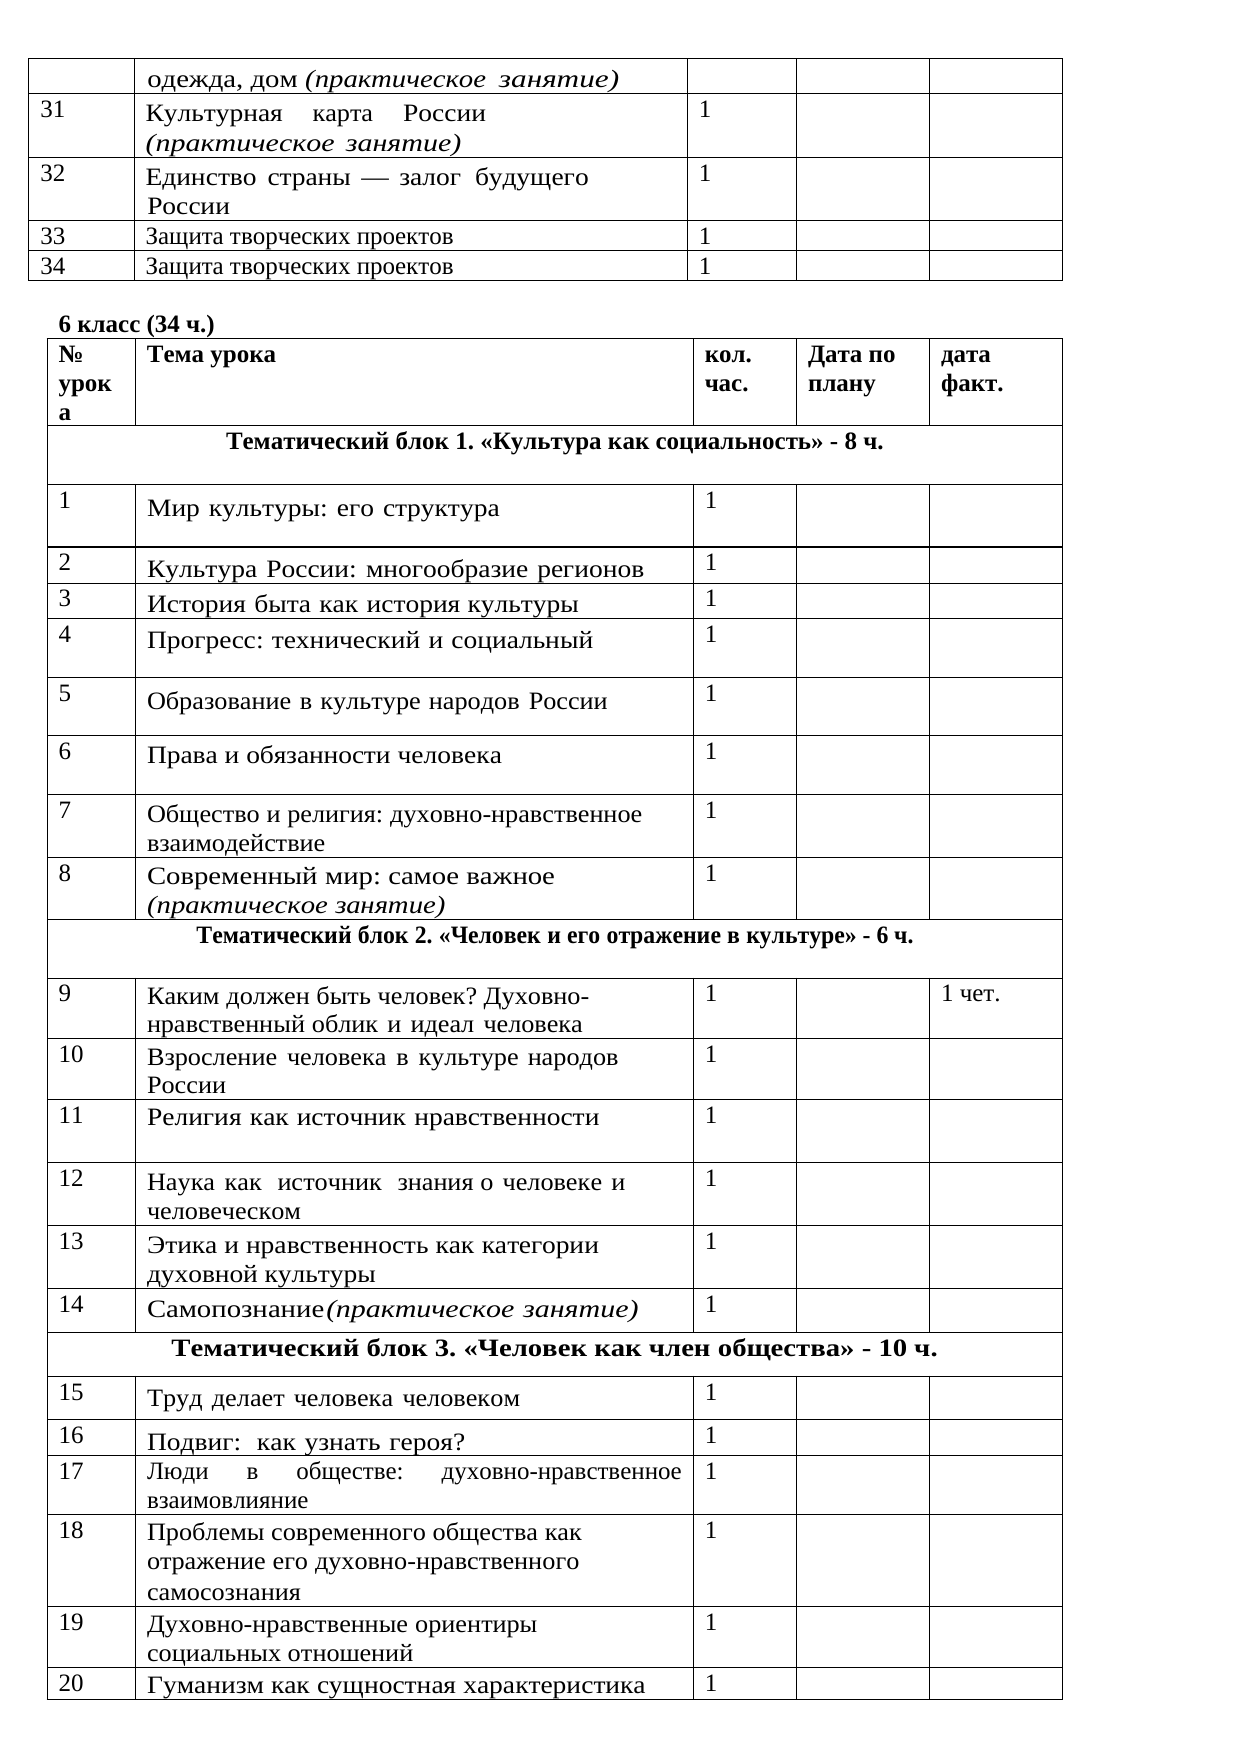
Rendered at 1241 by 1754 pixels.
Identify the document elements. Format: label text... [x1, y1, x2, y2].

table_cell 1 [694, 1668, 796, 1698]
table_cell [797, 548, 929, 582]
table_cell 1 [694, 485, 796, 546]
table_cell [930, 1226, 1062, 1288]
table_cell [930, 795, 1062, 857]
table_cell 1 [694, 1289, 796, 1332]
table_cell 1 [694, 1226, 796, 1288]
table_cell [797, 584, 929, 618]
table_cell [797, 795, 929, 857]
table_cell 1 [694, 1039, 796, 1099]
table_cell [797, 1377, 929, 1419]
table_cell [930, 619, 1062, 677]
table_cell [136, 1668, 693, 1698]
table_cell [797, 158, 929, 220]
table_cell Современный мир: самое важное (практическое занятие) [136, 858, 693, 919]
text 6 класс (34 ч.) [58, 309, 1182, 338]
table_cell [930, 1607, 1062, 1667]
table_cell 1 [694, 795, 796, 857]
table_cell 1 чет. [930, 979, 1062, 1038]
table_cell [797, 678, 929, 735]
table_cell 1 [694, 1377, 796, 1419]
table_cell Духовно-нравственные ориентиры социальных отношений [136, 1607, 693, 1667]
table_cell [797, 1226, 929, 1288]
table_cell [797, 858, 929, 919]
table_header дата факт. [930, 339, 1062, 425]
table_cell Труд делает человека человеком [136, 1377, 693, 1419]
table_cell [930, 548, 1062, 582]
table_cell Мир культуры: его структура [136, 485, 693, 546]
table_cell [797, 94, 929, 157]
table_cell 5 [48, 678, 135, 735]
table_cell [797, 251, 929, 279]
table_cell Тематический блок 1. «Культура как социальность» - 8 ч. [48, 426, 1062, 484]
table_cell [930, 858, 1062, 919]
table_cell 1 [694, 1163, 796, 1225]
table_cell Подвиг: как узнать героя? [136, 1420, 693, 1455]
table_cell [797, 1289, 929, 1332]
table_cell Права и обязанности человека [136, 736, 693, 794]
table_cell Прогресс: технический и социальный [136, 619, 693, 677]
table_cell 1 [694, 1100, 796, 1162]
table_cell 1 [694, 736, 796, 794]
table_cell [930, 251, 1062, 279]
table_cell Культура России: многообразие регионов [136, 548, 693, 582]
table_cell 1 [694, 858, 796, 919]
table_cell 18 [48, 1515, 135, 1606]
table_cell 2 [48, 548, 135, 582]
table_cell [797, 1515, 929, 1606]
table_cell 1 [694, 678, 796, 735]
table_cell 15 [48, 1377, 135, 1419]
table_cell Единство страны — залог будущего России [135, 158, 687, 220]
table_cell [797, 485, 929, 546]
table_cell 1 [694, 1515, 796, 1606]
table_cell 1 [688, 59, 796, 93]
table_cell [797, 1607, 929, 1667]
table_cell Защита творческих проектов [135, 221, 687, 250]
table_cell 1 [694, 1607, 796, 1667]
table_cell Взросление человека в культуре народов России [136, 1039, 693, 1099]
table_cell [930, 158, 1062, 220]
table_cell Общество и религия: духовно-нравственное взаимодействие [136, 795, 693, 857]
table_cell 6 [48, 736, 135, 794]
table_cell Люди в обществе: духовно-нравственное взаимовлияние [136, 1456, 693, 1514]
table_cell 9 [48, 979, 135, 1038]
table_cell [930, 1377, 1062, 1419]
table_cell [930, 1456, 1062, 1514]
table_cell 13 [48, 1226, 135, 1288]
table_cell [930, 584, 1062, 618]
table_cell [930, 1163, 1062, 1225]
table_cell 32 [29, 158, 134, 220]
table_cell [797, 221, 929, 250]
table_cell 1 [694, 584, 796, 618]
table_cell 1 [688, 221, 796, 250]
table_cell 1 [694, 979, 796, 1038]
table_cell [930, 678, 1062, 735]
table_cell [930, 1420, 1062, 1455]
table_cell 7 [48, 795, 135, 857]
table_cell 14 [48, 1289, 135, 1332]
table_cell 3 [48, 584, 135, 618]
table_cell [930, 1289, 1062, 1332]
table_cell 1 [694, 1456, 796, 1514]
table_cell 19 [48, 1607, 135, 1667]
table_cell 11 [48, 1100, 135, 1162]
table_cell 1 [694, 619, 796, 677]
table_cell Религия как источник нравственности [136, 1100, 693, 1162]
table_cell [797, 1456, 929, 1514]
table_cell 16 [48, 1420, 135, 1455]
table_cell 4 [48, 619, 135, 677]
table_cell [930, 59, 1062, 93]
table_cell 1 [48, 485, 135, 546]
table_cell 1 [694, 548, 796, 582]
table_cell [797, 1163, 929, 1225]
table_cell [797, 1420, 929, 1455]
table_cell [797, 736, 929, 794]
table_cell 8 [48, 858, 135, 919]
table_cell [930, 1668, 1062, 1698]
table_cell Защита творческих проектов [135, 251, 687, 279]
table_cell 10 [48, 1039, 135, 1099]
table_cell [797, 1100, 929, 1162]
table_header Тема урока [136, 339, 693, 425]
table_cell [930, 736, 1062, 794]
table_cell [930, 1039, 1062, 1099]
table_cell 1 [688, 94, 796, 157]
table_cell 20 [48, 1668, 135, 1698]
table_cell 30 [29, 59, 134, 93]
table_cell [930, 94, 1062, 157]
table_cell [797, 1668, 929, 1698]
table_cell [930, 221, 1062, 250]
table_cell Проблемы современного общества как отражение его духовно-нравственного самосознания [136, 1515, 693, 1606]
table_cell [797, 59, 929, 93]
table_cell Тематический блок 3. «Человек как член общества» - 10 ч. [48, 1333, 1062, 1376]
table_cell [797, 979, 929, 1038]
table_cell 1 [694, 1420, 796, 1455]
table_cell Этика и нравственность как категории духовной культуры [136, 1226, 693, 1288]
table_cell Самопознание (практическое занятие) [136, 1289, 693, 1332]
table_header № урока [48, 339, 135, 425]
table_cell История быта как история культуры [136, 584, 693, 618]
table_cell [930, 1100, 1062, 1162]
table_cell 1 [688, 251, 796, 279]
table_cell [135, 59, 687, 93]
table_cell Каким должен быть человек? Духовно- нравственный облик и идеал человека [136, 979, 693, 1038]
table_header кол. час. [694, 339, 796, 425]
table_cell 31 [29, 94, 134, 157]
table_cell 1 [688, 158, 796, 220]
table_cell Тематический блок 2. «Человек и его отражение в культуре» - 6 ч. [48, 920, 1062, 977]
table_header Дата по плану [797, 339, 929, 425]
table_cell [930, 485, 1062, 546]
table_cell 34 [29, 251, 134, 279]
table_cell [797, 619, 929, 677]
table_cell Культурная карта России (практическое занятие) [135, 94, 687, 157]
table_cell 33 [29, 221, 134, 250]
table_cell [797, 1039, 929, 1099]
table_cell 12 [48, 1163, 135, 1225]
table_cell [930, 1515, 1062, 1606]
table_cell Образование в культуре народов России [136, 678, 693, 735]
table_cell Наука как источник знания о человеке и человеческом [136, 1163, 693, 1225]
table_cell 17 [48, 1456, 135, 1514]
